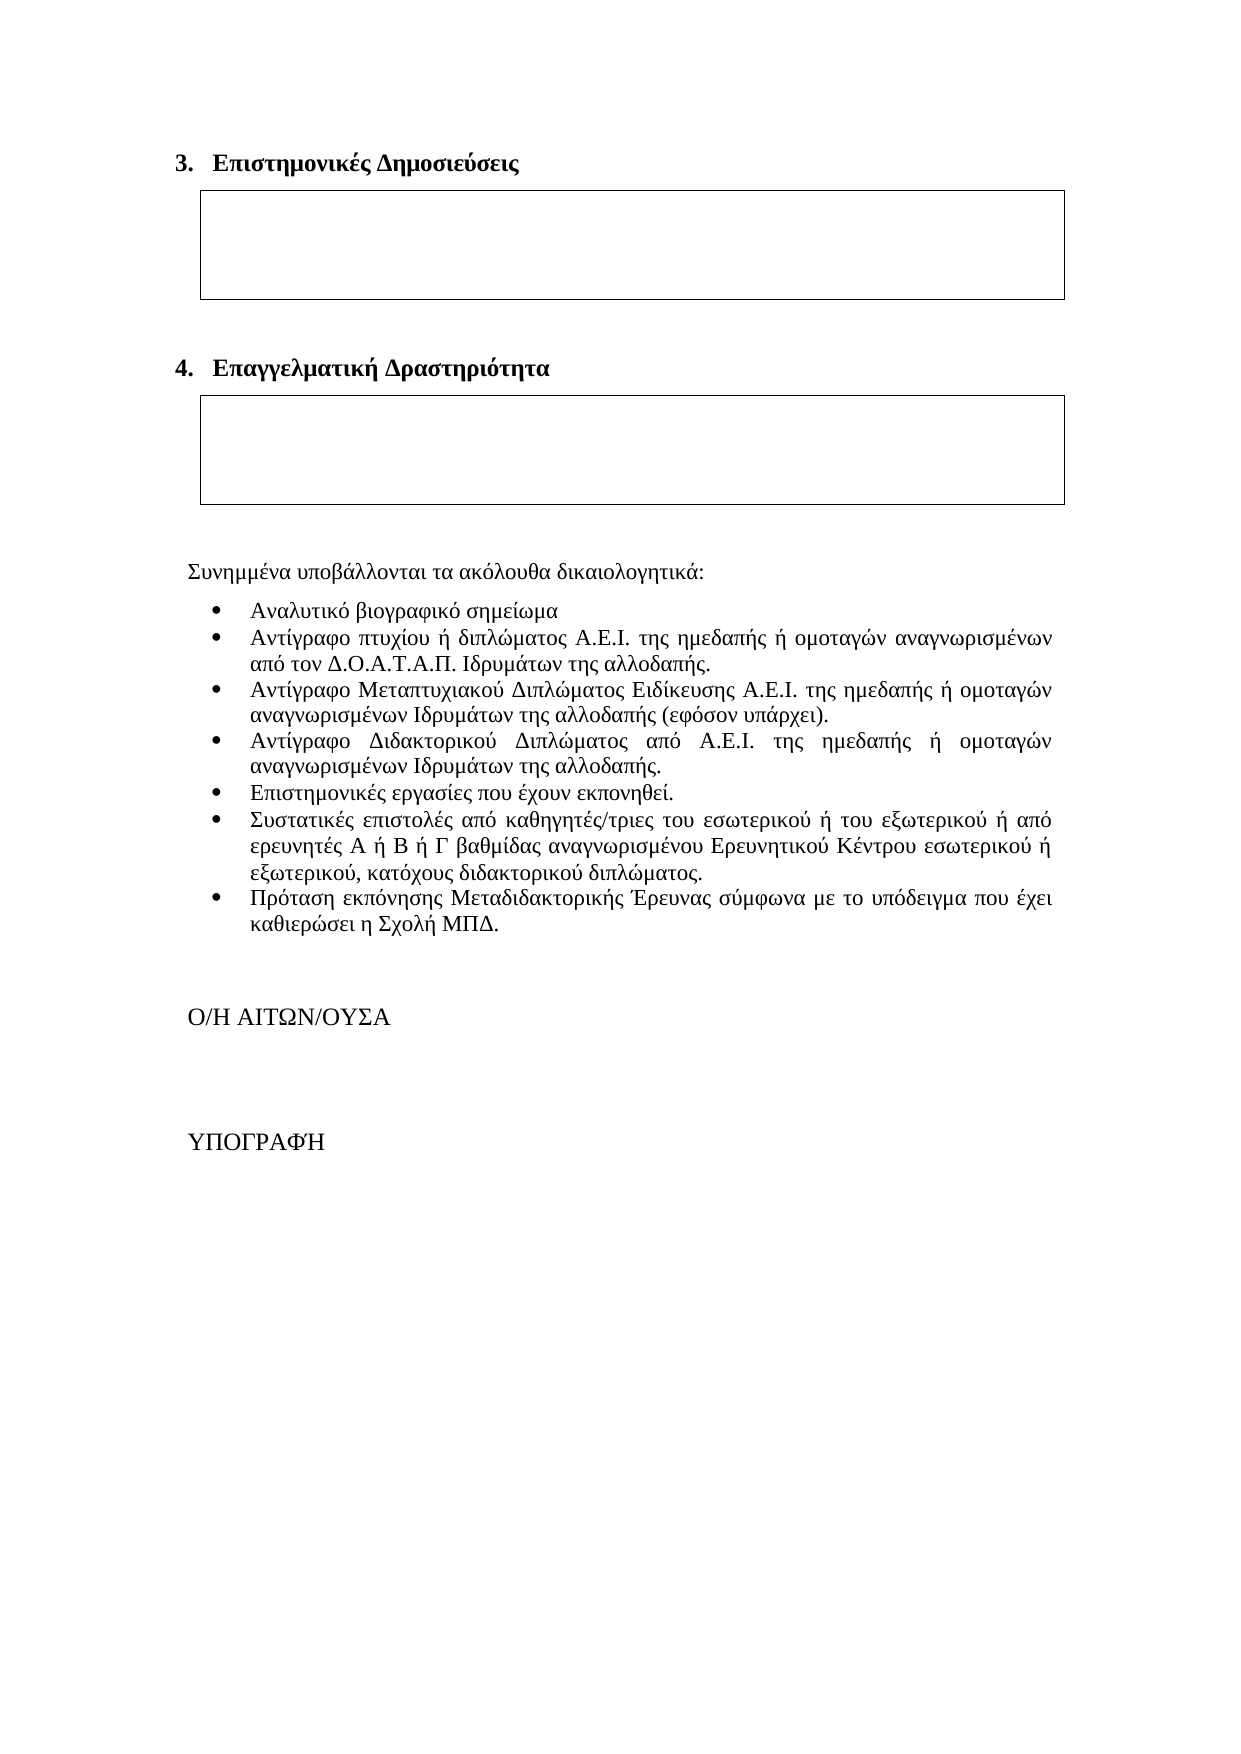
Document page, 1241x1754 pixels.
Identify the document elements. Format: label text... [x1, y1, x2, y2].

list Αντίγραφο Μεταπτυχιακού Διπλώματος Ειδίκευσης Α.Ε.Ι. της ημεδαπής ή ομοταγών αναγνωρισμένων Ιδρυμάτων της αλλοδαπής (εφόσον υπάρχει). [212, 677, 1053, 727]
list Αντίγραφο Διδακτορικού Διπλώματος από Α.Ε.Ι. της ημεδαπής ή ομοταγών αναγνωρισμένων Ιδρυμάτων της αλλοδαπής. [212, 728, 1053, 779]
list Επιστημονικές εργασίες που έχουν εκπονηθεί. [212, 779, 1090, 805]
list Επιστημονικές Δημοσιεύσεις [175, 148, 1090, 177]
table_header [201, 396, 1064, 503]
list Συστατικές επιστολές από καθηγητές/τριες του εσωτερικού ή του εξωτερικού ή από ερευνητές Α ή Β ή Γ βαθμίδας αναγνωρισμένου Ερευνητικού Κέντρου εσωτερικού ή εξωτερικού, κατόχους διδακτορικού διπλώματος. [212, 806, 1053, 885]
table_header [201, 191, 1064, 298]
text ΥΠΟΓΡΑΦΉ [187, 1127, 1090, 1155]
list Αντίγραφο πτυχίου ή διπλώματος Α.Ε.Ι. της ημεδαπής ή ομοταγών αναγνωρισμένων από τον Δ.Ο.Α.Τ.Α.Π. Ιδρυμάτων της αλλοδαπής. [212, 624, 1053, 677]
text Συνημμένα υποβάλλονται τα ακόλουθα δικαιολογητικά: [187, 558, 705, 584]
text Ο/Η ΑΙΤΩΝ/ΟΥΣΑ [187, 1002, 494, 1031]
list Πρόταση εκπόνησης Μεταδιδακτορικής Έρευνας σύμφωνα με το υπόδειγμα που έχει καθιερώσει η Σχολή ΜΠΔ. [212, 885, 1053, 936]
list Επαγγελματική Δραστηριότητα [175, 353, 1090, 382]
list Αναλυτικό βιογραφικό σημείωμα [212, 597, 705, 624]
